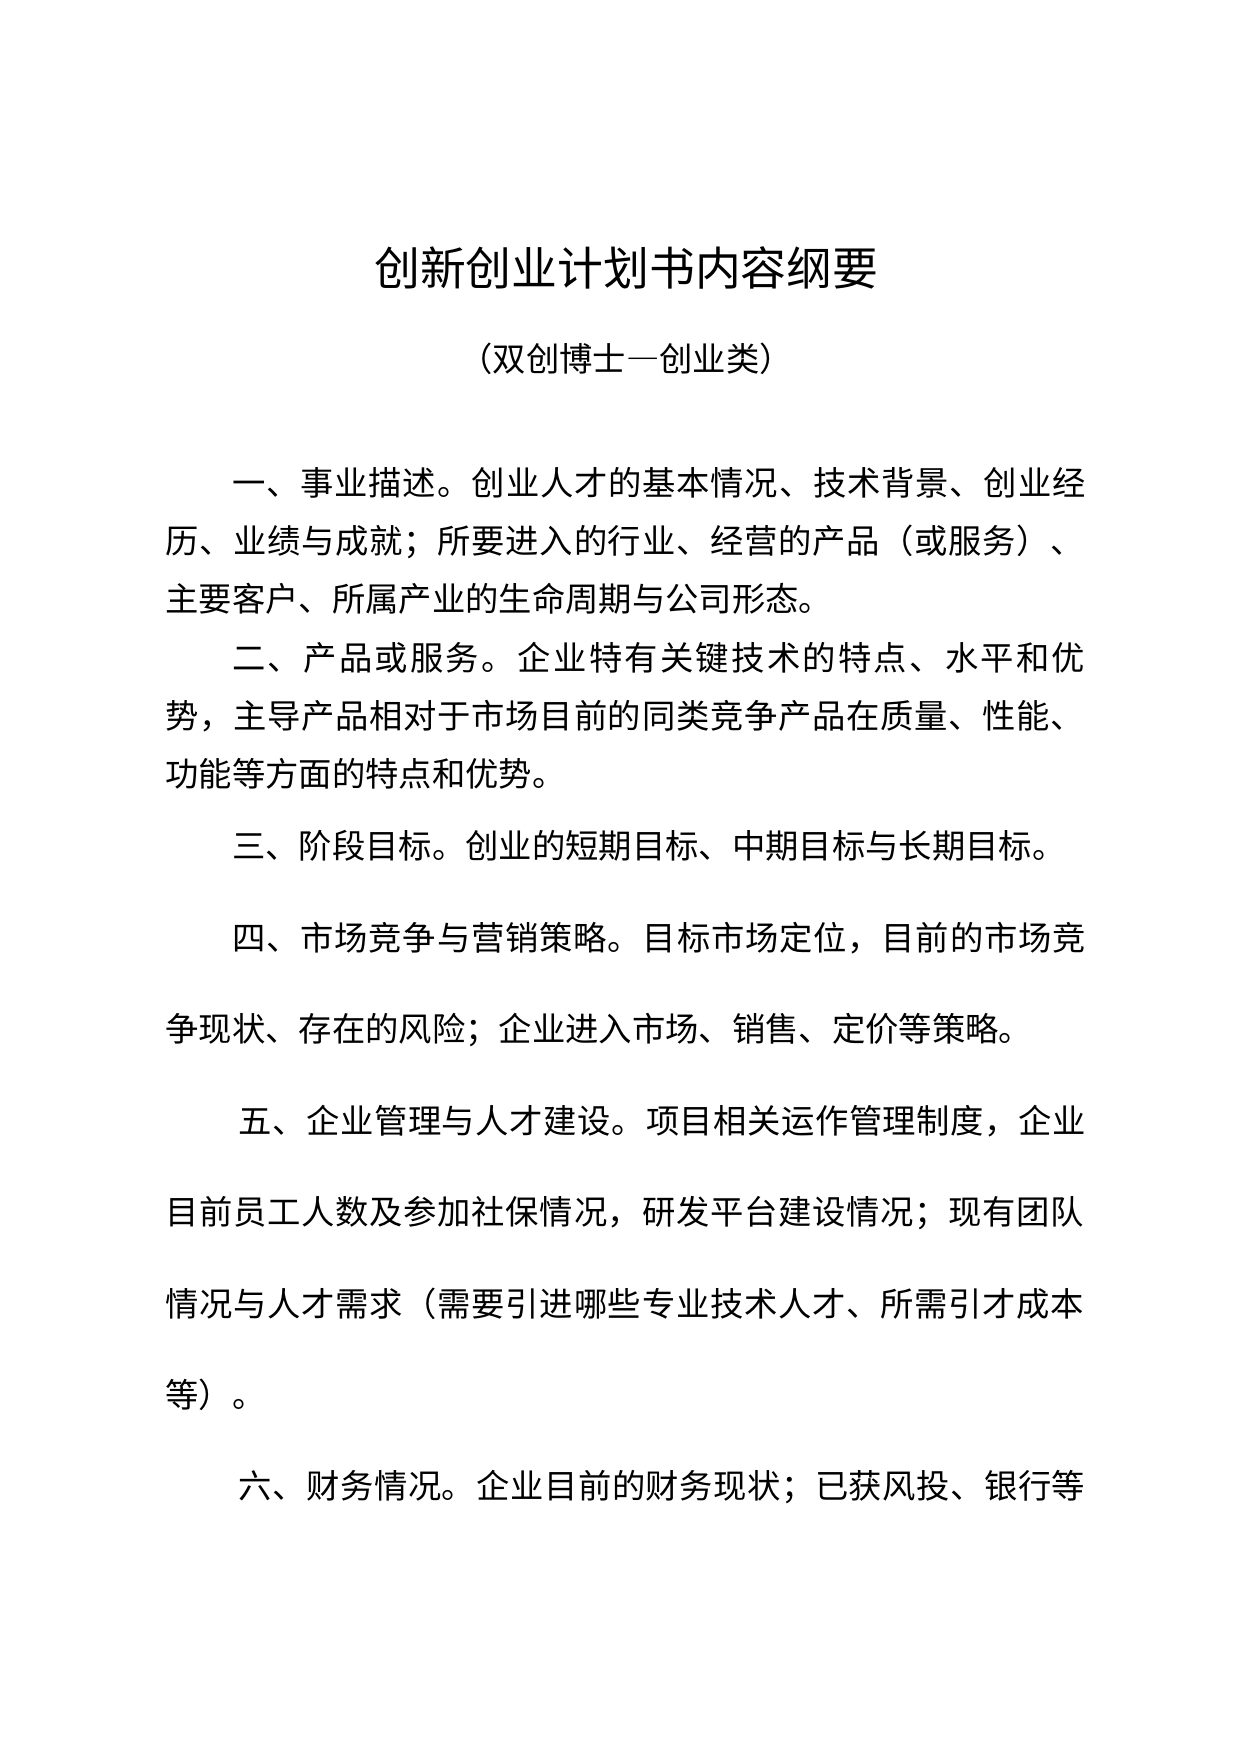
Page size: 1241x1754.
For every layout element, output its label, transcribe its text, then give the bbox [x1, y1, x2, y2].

text 创新创业计划书内容纲要 [165, 220, 1087, 311]
text 三、阶段目标。创业的短期目标、中期目标与长期目标。 [165, 798, 1087, 890]
text 一、事业描述。创业人才的基本情况、技术背景、创业经历、业绩与成就；所要进入的行业、经营的产品（或服务）、主要客户、所属产业的生命周期与公司形态。 [165, 448, 1087, 623]
text 四、市场竞争与营销策略。目标市场定位，目前的市场竞争现状、存在的风险；企业进入市场、销售、定价等策略。 [165, 890, 1087, 1073]
text 二、产品或服务。企业特有关键技术的特点、水平和优势，主导产品相对于市场目前的同类竞争产品在质量、性能、功能等方面的特点和优势。 [165, 623, 1087, 798]
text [165, 1439, 1087, 1530]
text （双创博士—创业类） [165, 311, 1087, 403]
text 五、企业管理与人才建设。项目相关运作管理制度，企业目前员工人数及参加社保情况，研发平台建设情况；现有团队情况与人才需求（需要引进哪些专业技术人才、所需引才成本等）。 [165, 1073, 1087, 1439]
